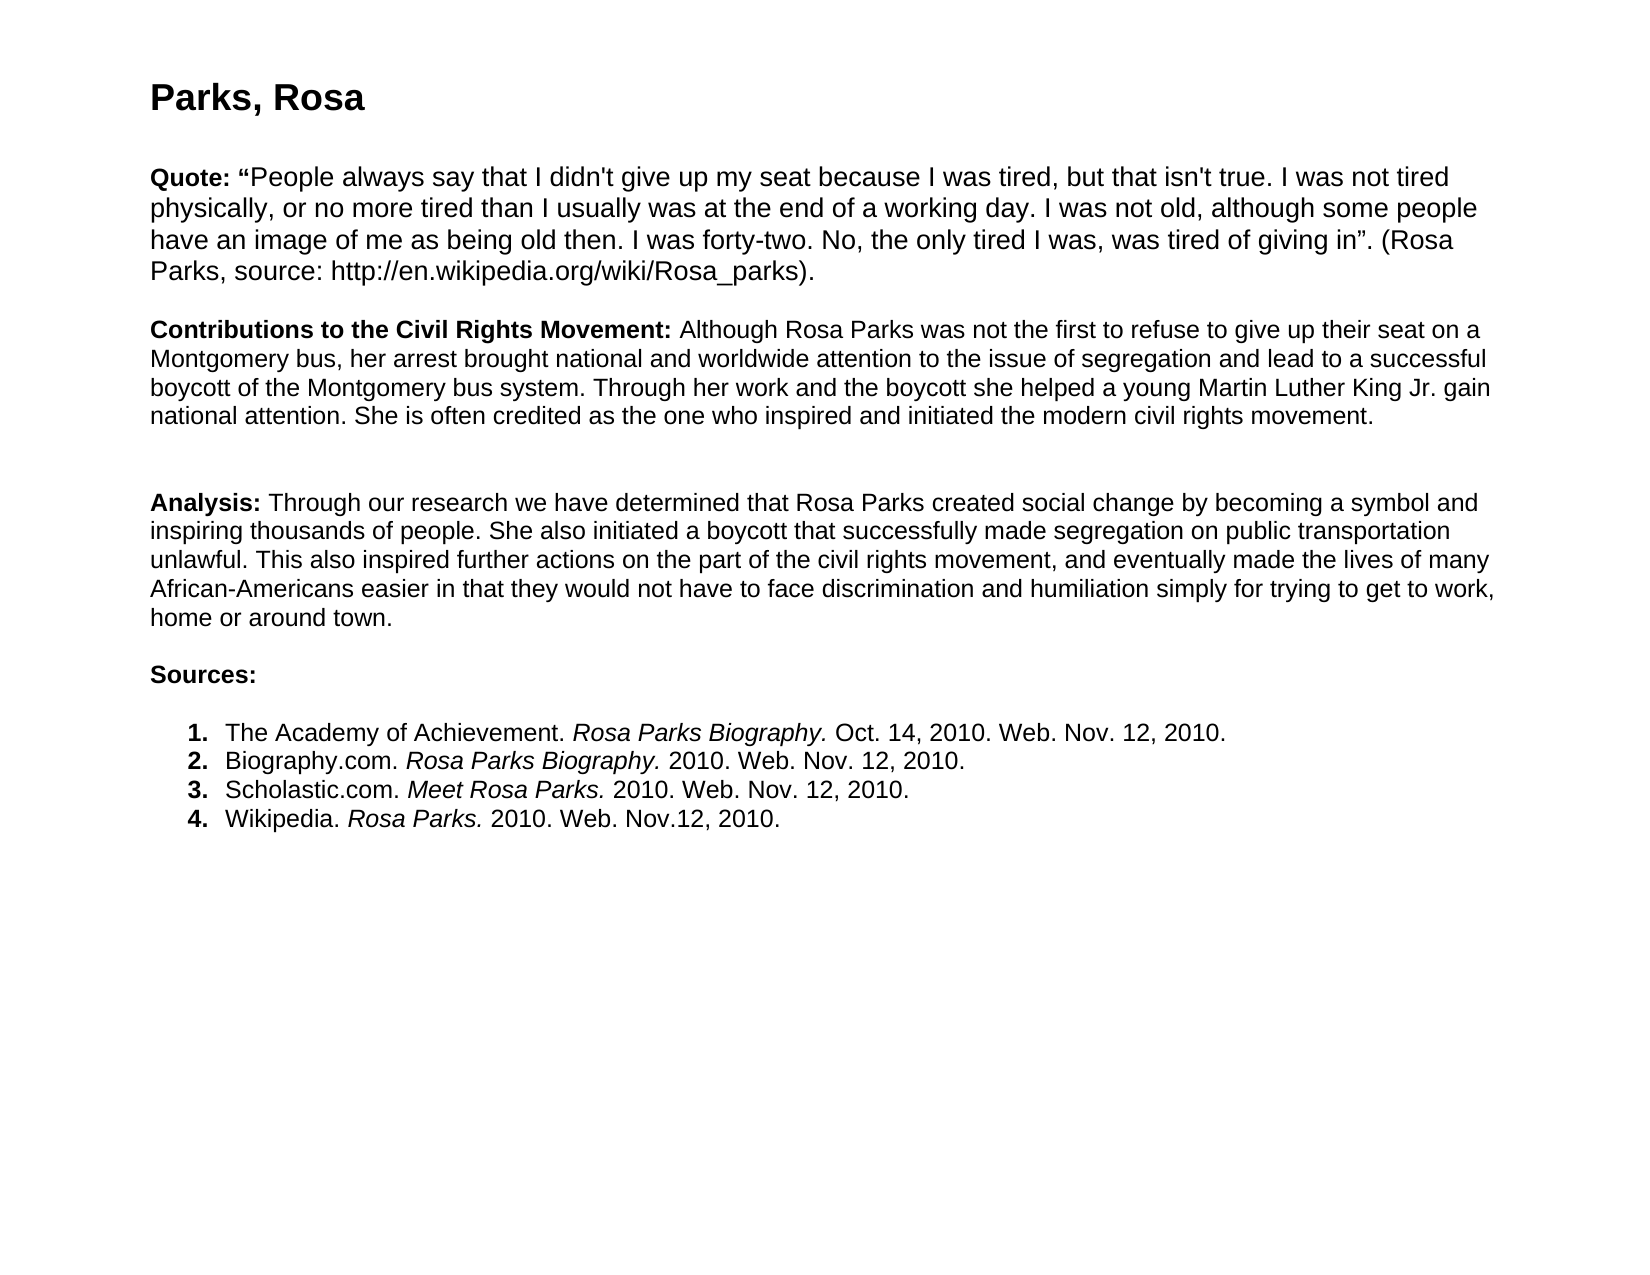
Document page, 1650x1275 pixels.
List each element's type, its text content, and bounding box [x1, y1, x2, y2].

list The Academy of Achievement. Rosa Parks Biography. Oct. 14, 2010. Web. Nov. 12, 2010. [187, 717, 1500, 746]
text Analysis: Through our research we have determined that Rosa Parks created social change by becoming a symbol and inspiring thousands of people. She also initiated a boycott that successfully made segregation on public transportation unlawful. This also inspired further actions on the part of the civil rights movement, and eventually made the lives of many African-Americans easier in that they would not have to face discrimination and humiliation simply for trying to get to work, home or around town. [150, 487, 1500, 631]
text Quote: “People always say that I didn't give up my seat because I was tired, but that isn't true. I was not tired physically, or no more tired than I usually was at the end of a working day. I was not old, although some people have an image of me as being old then. I was forty-two. No, the only tired I was, was tired of giving in”. (Rosa Parks, source: http://en.wikipedia.org/wiki/Rosa_parks). [150, 161, 1500, 286]
list Scholastic.com. Meet Rosa Parks. 2010. Web. Nov. 12, 2010. [187, 775, 1500, 804]
list Biography.com. Rosa Parks Biography. 2010. Web. Nov. 12, 2010. [187, 746, 1500, 775]
text Sources: [150, 660, 1500, 689]
text Parks, Rosa [150, 75, 1500, 118]
text Contributions to the Civil Rights Movement: Although Rosa Parks was not the first to refuse to give up their seat on a Montgomery bus, her arrest brought national and worldwide attention to the issue of segregation and lead to a successful boycott of the Montgomery bus system. Through her work and the boycott she helped a young Martin Luther King Jr. gain national attention. She is often credited as the one who inspired and initiated the modern civil rights movement. [150, 315, 1500, 430]
list Wikipedia. Rosa Parks. 2010. Web. Nov.12, 2010. [187, 804, 1500, 832]
